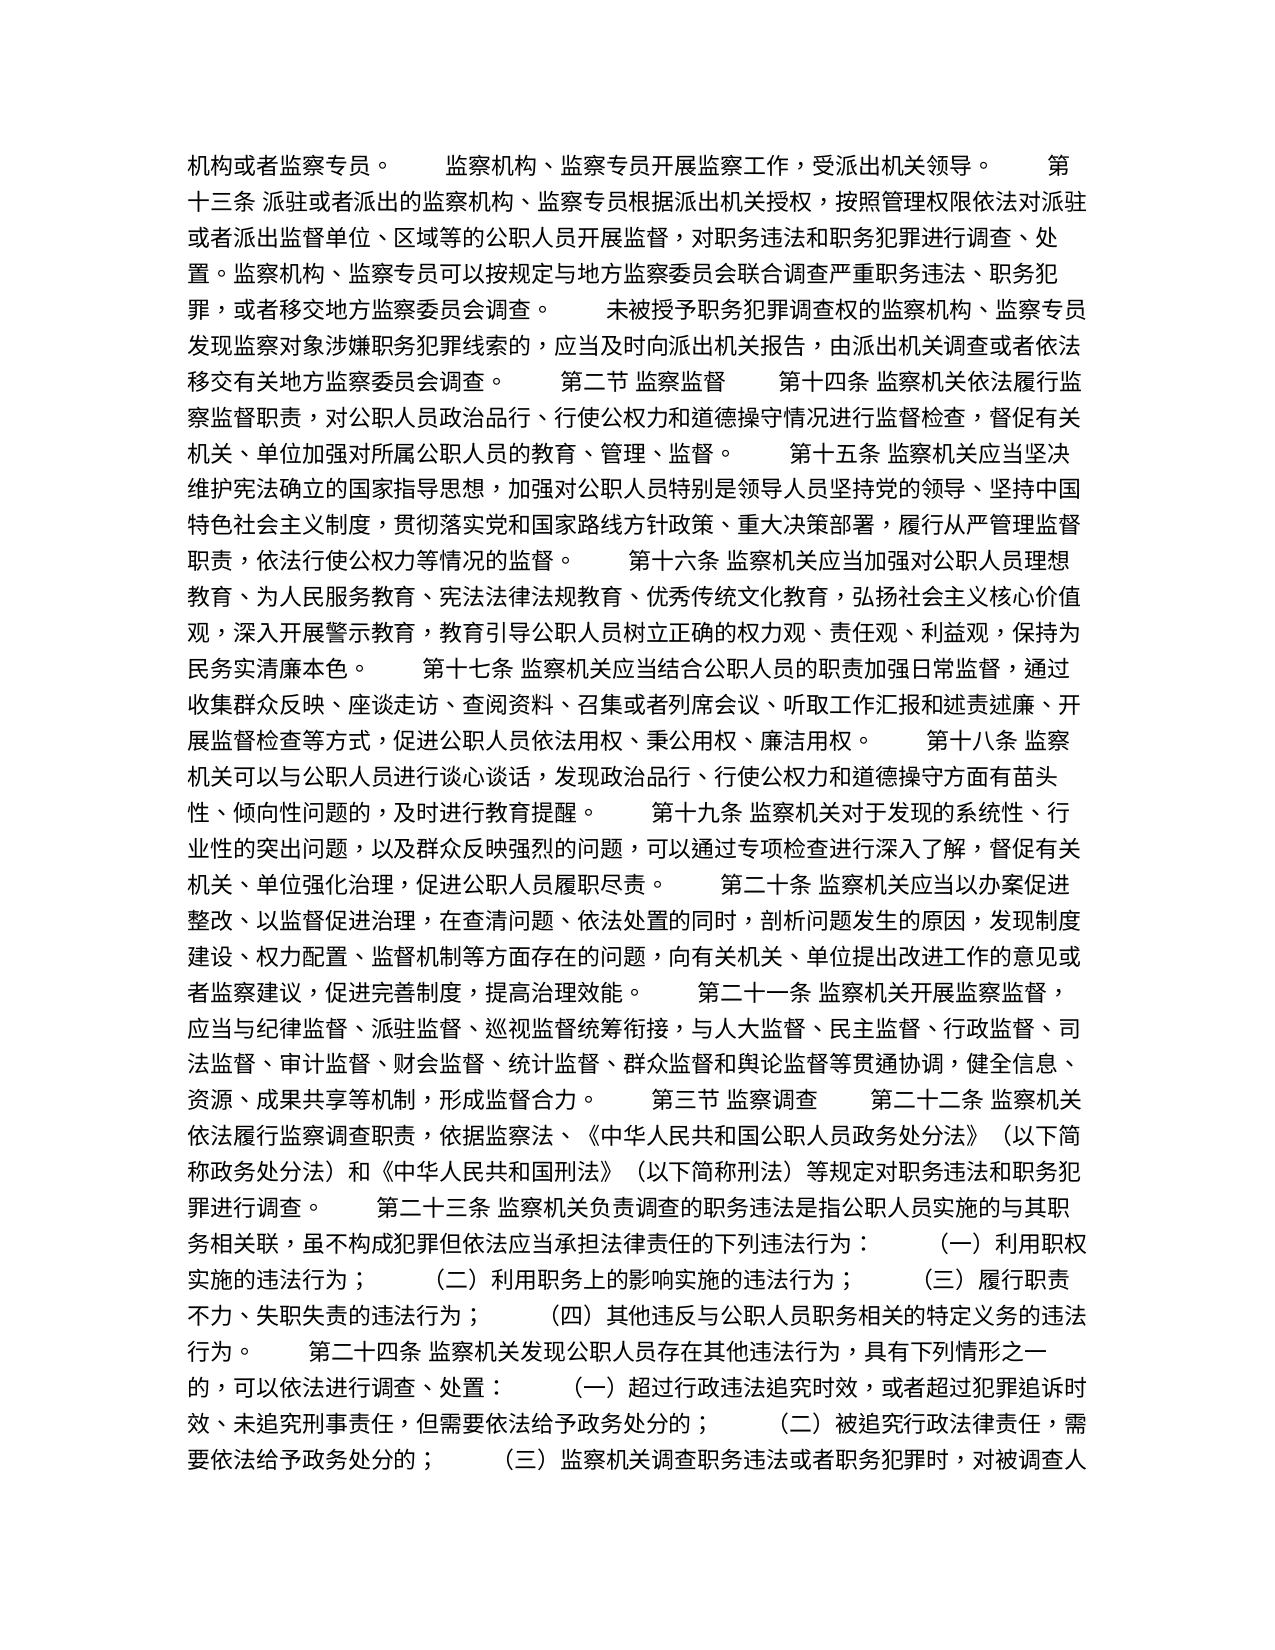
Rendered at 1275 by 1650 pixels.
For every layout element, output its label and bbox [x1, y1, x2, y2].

text [187, 150, 1087, 1475]
